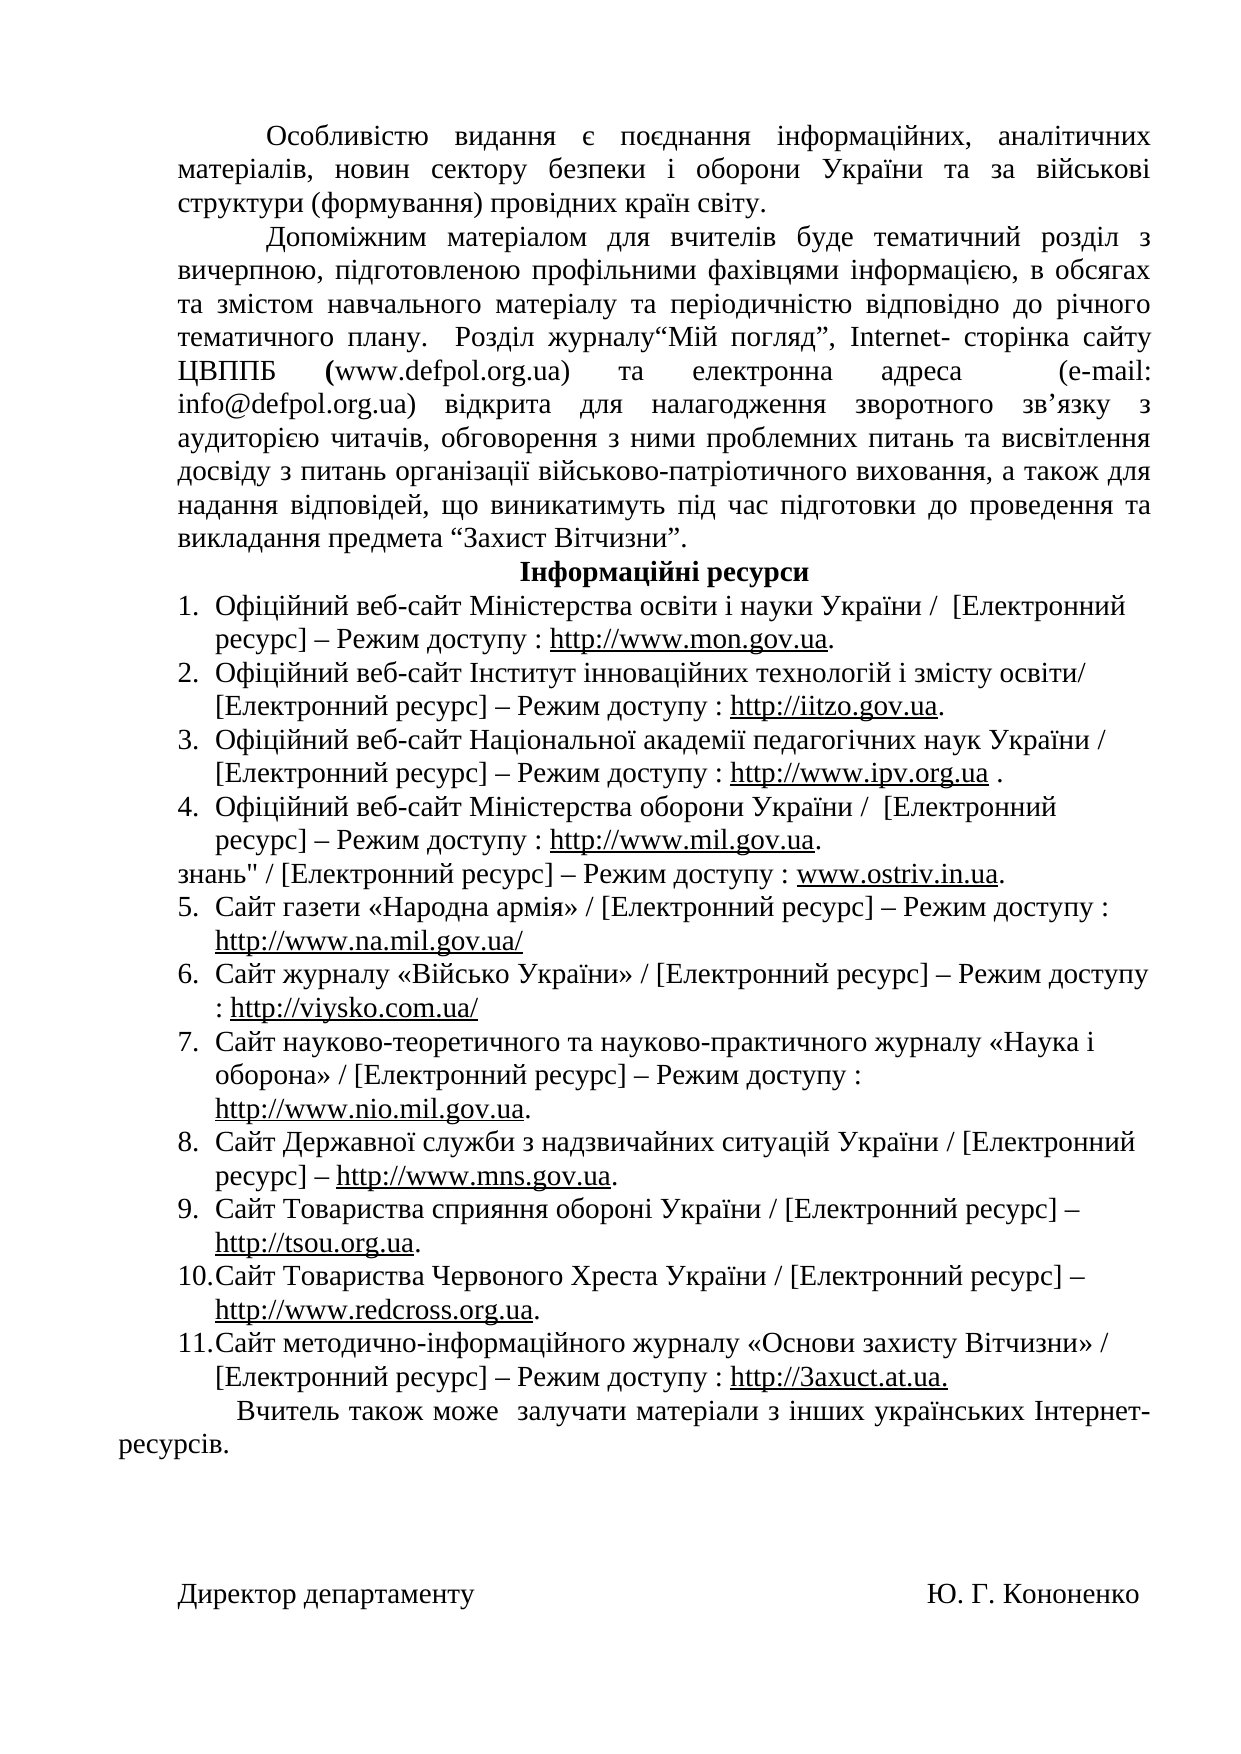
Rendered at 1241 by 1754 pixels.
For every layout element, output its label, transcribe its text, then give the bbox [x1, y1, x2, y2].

text Допоміжним матеріалом для вчителів буде тематичний розділ з вичерпною, підготовленою профільними фахівцями інформацією, в обсягах та змістом навчального матеріалу та періодичністю відповідно до річного тематичного плану. Розділ журналу“Мій погляд”, Internet- сторінка сайту ЦВППБ (www.defpol.org.ua) та електронна адреса (е-mail: info@defpol.org.ua) відкрита для налагодження зворотного зв’язку з аудиторією читачів, обговорення з ними проблемних питань та висвітлення досвіду з питань організації військово-патріотичного виховання, а також для надання відповідей, що виникатимуть під час підготовки до проведення та викладання предмета “Захист Вітчизни”. [177, 219, 1152, 554]
text Інформаційні ресурси [177, 554, 1152, 588]
list Сайт журналу «Військо України» / [Електронний ресурс] – Режим доступу : http://viysko.com.ua/ [177, 957, 1152, 1024]
list Сайт газети «Народна армія» / [Електронний ресурс] – Режим доступу : http://www.na.mil.gov.ua/ [177, 889, 1152, 957]
text Директор департаменту Ю. Г. Кононенко [177, 1576, 1152, 1609]
list Офіційний веб-сайт Міністерства оборони України / [Електронний ресурс] – Режим доступу : http://www.mil.gov.ua. [177, 789, 1152, 856]
list Сайт Товариства сприяння обороні України / [Електронний ресурс] – http://tsou.org.ua. [177, 1191, 1152, 1258]
text знань" / [Електронний ресурс] – Режим доступу : www.ostriv.in.ua. [177, 856, 1152, 889]
list Сайт науково-теоретичного та науково-практичного журналу «Наука і оборона» / [Електронний ресурс] – Режим доступу : http://www.nio.mil.gov.ua. [177, 1024, 1152, 1124]
list Офіційний веб-сайт Інститут інноваційних технологій і змісту освіти/ [Електронний ресурс] – Режим доступу : http://iitzo.gov.ua. [177, 655, 1152, 722]
list Сайт Державної служби з надзвичайних ситуацій України / [Електронний ресурс] – http://www.mns.gov.ua. [177, 1124, 1152, 1191]
list Сайт методично-інформаційного журналу «Основи захисту Вітчизни» / [Електронний ресурс] – Режим доступу : http://3axuct.at.ua. [177, 1326, 1152, 1393]
list Офіційний веб-сайт Національної академії педагогічних наук України / [Електронний ресурс] – Режим доступу : http://www.ipv.org.ua . [177, 722, 1152, 789]
list Офіційний веб-сайт Міністерства освіти і науки України / [Електронний ресурс] – Режим доступу : http://www.mon.gov.ua. [177, 588, 1152, 655]
list Сайт Товариства Червоного Хреста України / [Електронний ресурс] –http://www.redcross.org.ua. [177, 1258, 1152, 1326]
text Особливістю видання є поєднання інформаційних, аналітичних матеріалів, новин сектору безпеки і оборони України та за військові структури (формування) провідних країн світу. [177, 118, 1152, 219]
text Вчитель також може залучати матеріали з інших українських Інтернет- ресурсів. [118, 1393, 1152, 1460]
